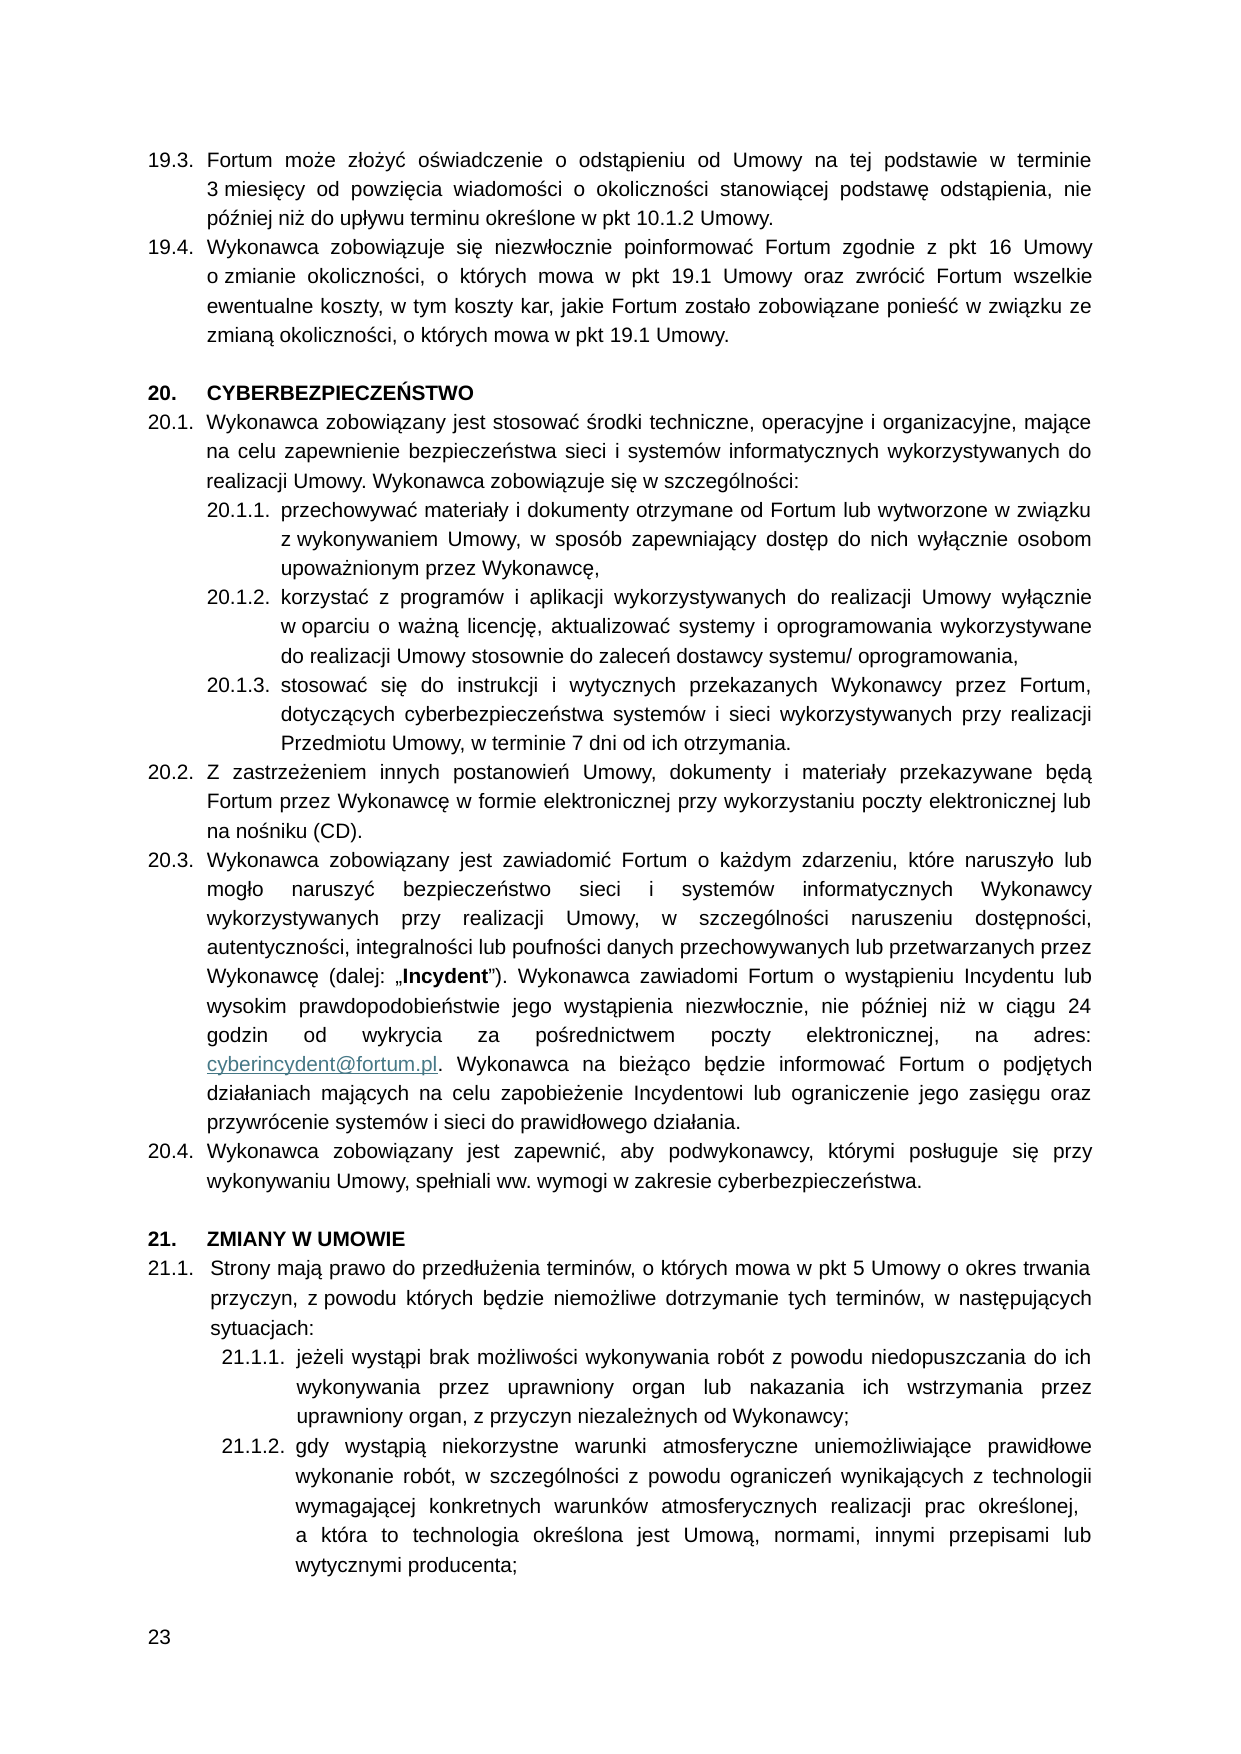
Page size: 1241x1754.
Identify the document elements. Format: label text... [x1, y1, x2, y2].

subtitle CYBERBEZPIECZEŃSTWO [148, 381, 1093, 405]
list Wykonawca zobowiązany jest zapewnić, aby podwykonawcy, którymi posługuje się przy wykonywaniu Umowy, spełniali ww. wymogi w zakresie cyberbezpieczeństwa. [148, 1139, 1093, 1192]
list Wykonawca zobowiązuje się niezwłocznie poinformować Fortum zgodnie z pkt 16 Umowy o zmianie okoliczności, o których mowa w pkt 19.1 Umowy oraz zwrócić Fortum wszelkie ewentualne koszty, w tym koszty kar, jakie Fortum zostało zobowiązane ponieść w związku ze zmianą okoliczności, o których mowa w pkt 19.1 Umowy. [148, 235, 1093, 347]
list Z zastrzeżeniem innych postanowień Umowy, dokumenty i materiały przekazywane będą Fortum przez Wykonawcę w formie elektronicznej przy wykorzystaniu poczty elektronicznej lub na nośniku (CD). [148, 760, 1093, 842]
list Wykonawca zobowiązany jest stosować środki techniczne, operacyjne i organizacyjne, mające na celu zapewnienie bezpieczeństwa sieci i systemów informatycznych wykorzystywanych do realizacji Umowy. Wykonawca zobowiązuje się w szczególności: [148, 410, 1093, 492]
list jeżeli wystąpi brak możliwości wykonywania robót z powodu niedopuszczania do ich wykonywania przez uprawniony organ lub nakazania ich wstrzymania przez uprawniony organ, z przyczyn niezależnych od Wykonawcy; [221, 1345, 1093, 1428]
list Wykonawca zobowiązany jest zawiadomić Fortum o każdym zdarzeniu, które naruszyło lub mogło naruszyć bezpieczeństwo sieci i systemów informatycznych Wykonawcy wykorzystywanych przy realizacji Umowy, w szczególności naruszeniu dostępności, autentyczności, integralności lub poufności danych przechowywanych lub przetwarzanych przez Wykonawcę (dalej: „Incydent”). Wykonawca zawiadomi Fortum o wystąpieniu Incydentu lub wysokim prawdopodobieństwie jego wystąpienia niezwłocznie, nie później niż w ciągu 24 godzin od wykrycia za pośrednictwem poczty elektronicznej, na adres: cyberincydent@fortum.pl. Wykonawca na bieżąco będzie informować Fortum o podjętych działaniach mających na celu zapobieżenie Incydentowi lub ograniczenie jego zasięgu oraz przywrócenie systemów i sieci do prawidłowego działania. [148, 848, 1093, 1134]
subtitle ZMIANY W UMOWIE [148, 1227, 1093, 1251]
list Fortum może złożyć oświadczenie o odstąpieniu od Umowy na tej podstawie w terminie 3 miesięcy od powzięcia wiadomości o okoliczności stanowiącej podstawę odstąpienia, nie później niż do upływu terminu określone w pkt 10.1.2 Umowy. [148, 148, 1093, 230]
list korzystać z programów i aplikacji wykorzystywanych do realizacji Umowy wyłącznie w oparciu o ważną licencję, aktualizować systemy i oprogramowania wykorzystywane do realizacji Umowy stosownie do zaleceń dostawcy systemu/ oprogramowania, [207, 585, 1093, 667]
list gdy wystąpią niekorzystne warunki atmosferyczne uniemożliwiające prawidłowe wykonanie robót, w szczególności z powodu ograniczeń wynikających z technologii wymagającej konkretnych warunków atmosferycznych realizacji prac określonej, a która to technologia określona jest Umową, normami, innymi przepisami lub wytycznymi producenta; [221, 1434, 1093, 1577]
list stosować się do instrukcji i wytycznych przekazanych Wykonawcy przez Fortum, dotyczących cyberbezpieczeństwa systemów i sieci wykorzystywanych przy realizacji Przedmiotu Umowy, w terminie 7 dni od ich otrzymania. [207, 673, 1093, 755]
list przechowywać materiały i dokumenty otrzymane od Fortum lub wytworzone w związku z wykonywaniem Umowy, w sposób zapewniający dostęp do nich wyłącznie osobom upoważnionym przez Wykonawcę, [207, 498, 1093, 580]
list Strony mają prawo do przedłużenia terminów, o których mowa w pkt 5 Umowy o okres trwania przyczyn, z powodu których będzie niemożliwe dotrzymanie tych terminów, w następujących sytuacjach: [148, 1256, 1093, 1339]
